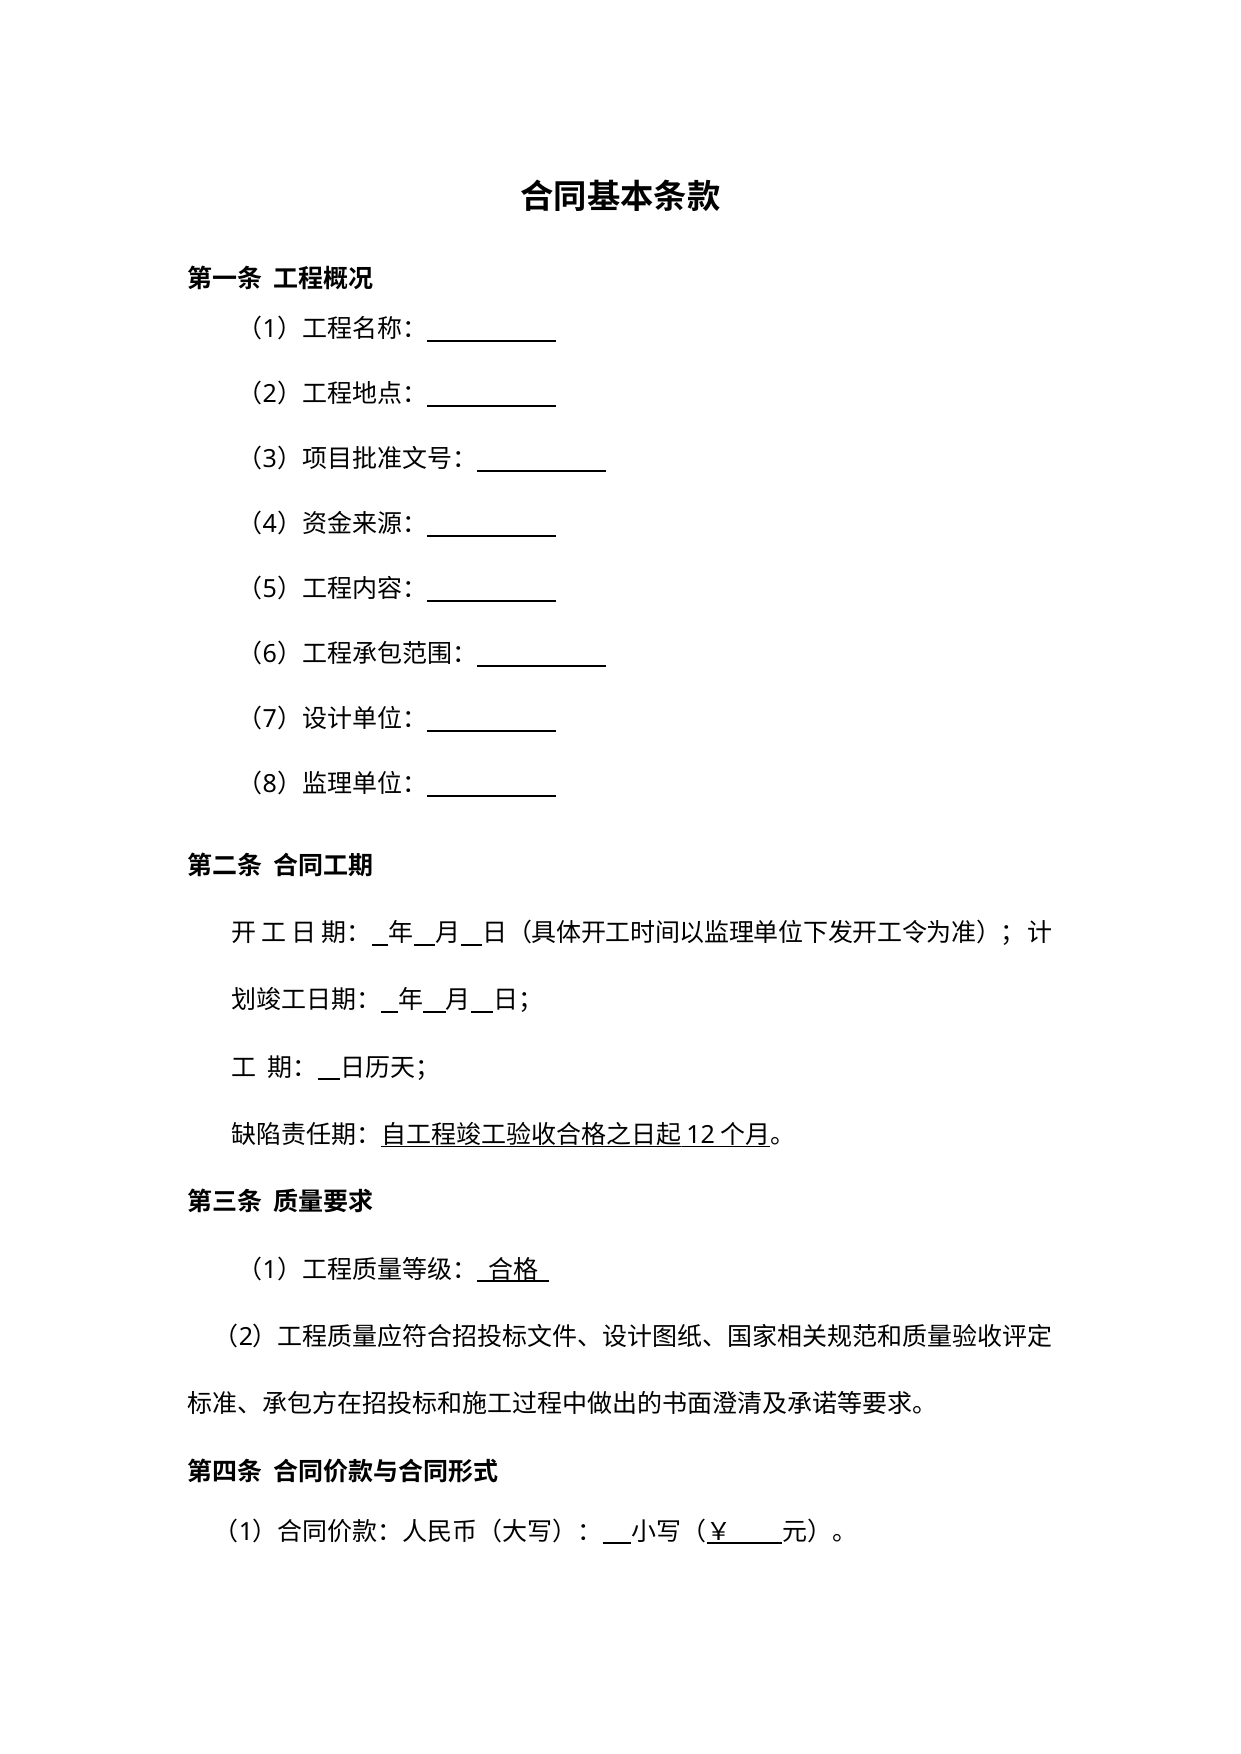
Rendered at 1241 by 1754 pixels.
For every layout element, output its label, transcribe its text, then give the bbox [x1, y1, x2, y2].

text 开 工 日 期： 年 月 日（具体开工时间以监理单位下发开工令为准）；计划竣工日期： 年 月 日； [231, 882, 1053, 1016]
text （8）监理单位： [187, 749, 1053, 814]
text （1）工程名称： [187, 294, 1053, 359]
text 缺陷责任期：自工程竣工验收合格之日起12个月。 [231, 1083, 1053, 1151]
subtitle 合同基本条款 [187, 162, 1053, 227]
text （1）合同价款：人民币（大写）： 小写（￥ 元）。 [187, 1487, 1053, 1548]
text （5）工程内容： [187, 554, 1053, 619]
text 第二条 合同工期 [187, 814, 1053, 882]
text 第一条 工程概况 [187, 227, 1053, 294]
text （2）工程地点： [187, 359, 1053, 424]
text （1）工程质量等级： 合格 [187, 1218, 1053, 1285]
text 工 期： 日历天； [231, 1016, 1053, 1083]
text （3）项目批准文号： [187, 424, 1053, 489]
text （6）工程承包范围： [187, 619, 1053, 684]
text 第四条 合同价款与合同形式 [187, 1420, 1053, 1487]
text （7）设计单位： [187, 684, 1053, 749]
text （2）工程质量应符合招投标文件、设计图纸、国家相关规范和质量验收评定标准、承包方在招投标和施工过程中做出的书面澄清及承诺等要求。 [187, 1285, 1053, 1420]
text （4）资金来源： [187, 489, 1053, 554]
text 第三条 质量要求 [187, 1151, 1053, 1218]
